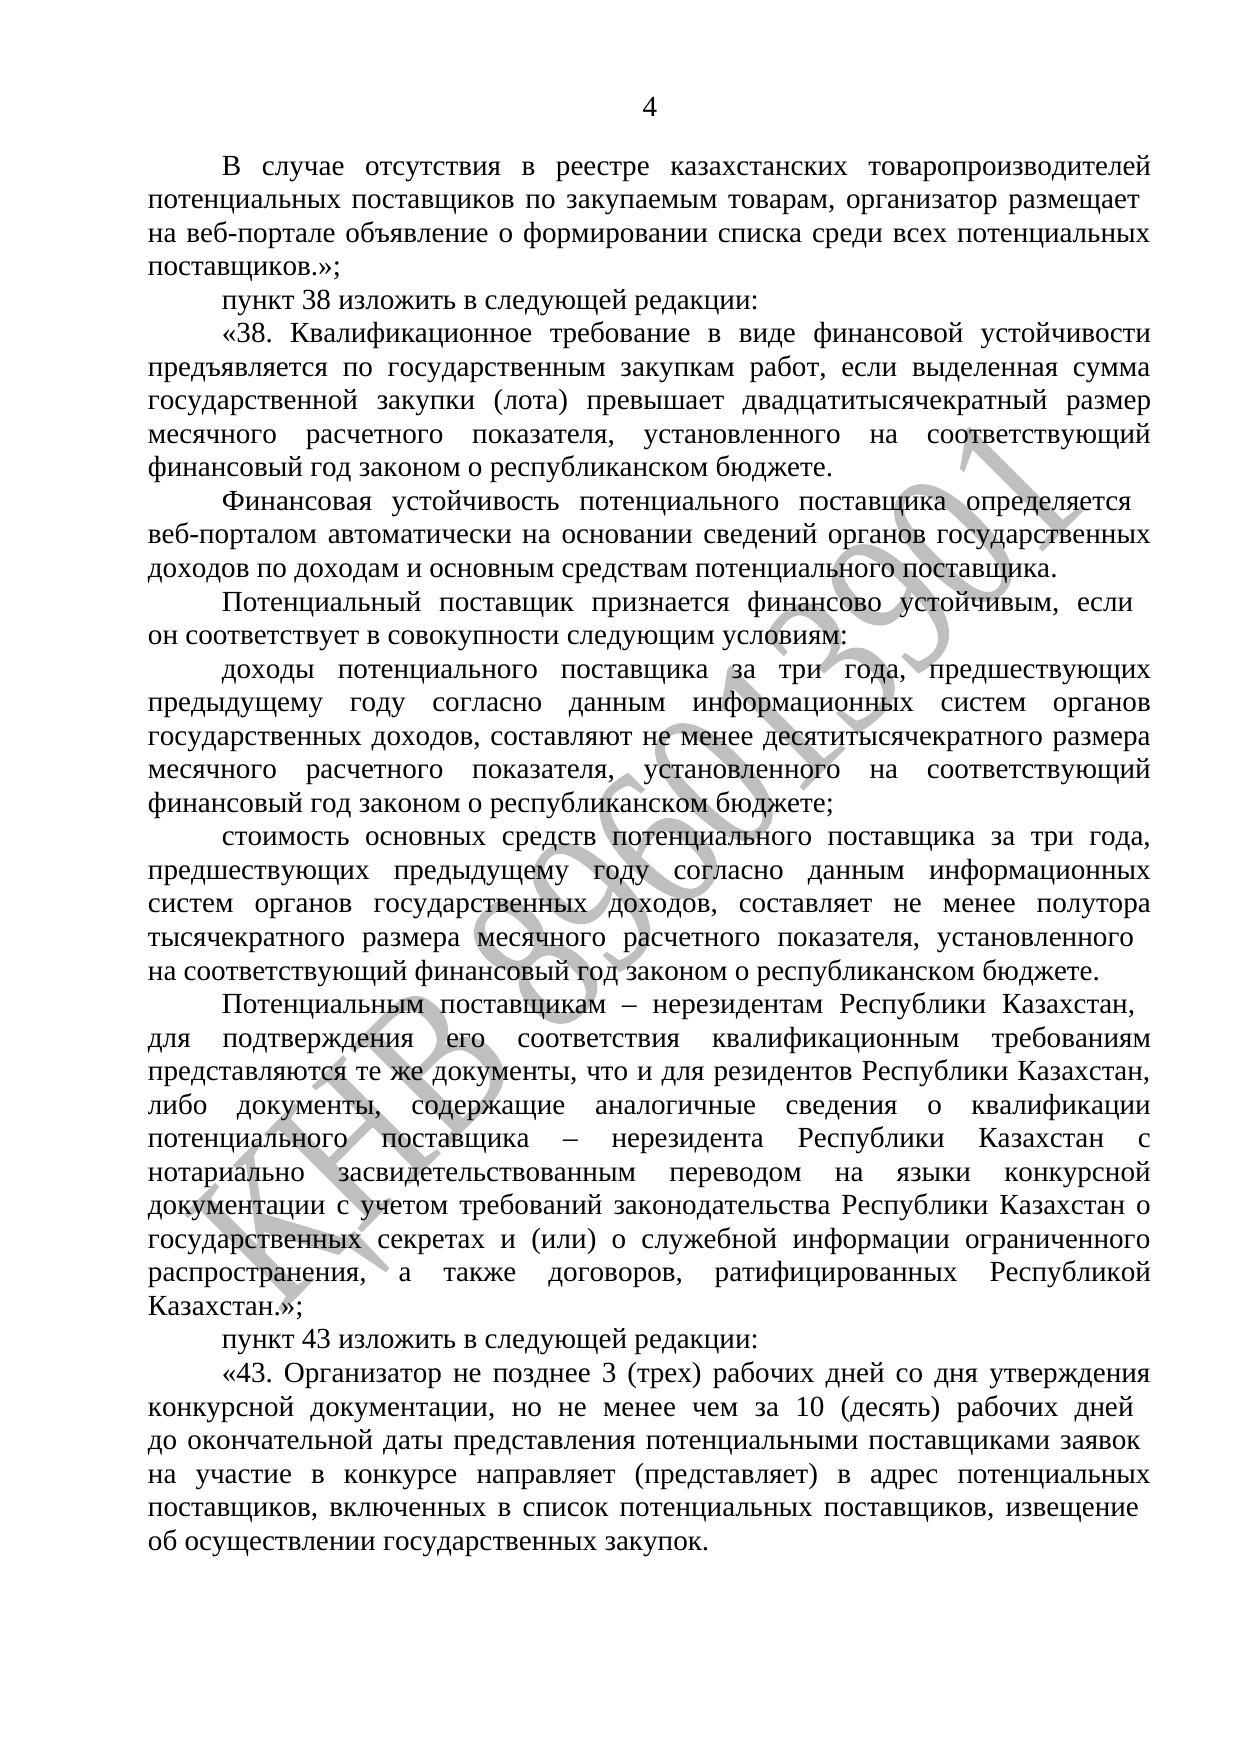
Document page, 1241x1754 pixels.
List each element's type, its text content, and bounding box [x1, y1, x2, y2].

text Финансовая устойчивость потенциального поставщика определяется веб-порталом автоматически на основании сведений органов государственных доходов по доходам и основным средствам потенциального поставщика. [148, 483, 1152, 584]
text «38. Квалификационное требование в виде финансовой устойчивости предъявляется по государственным закупкам работ, если выделенная сумма государственной закупки (лота) превышает двадцатитысячекратный размер месячного расчетного показателя, установленного на соответствующий финансовый год законом о республиканском бюджете. [148, 315, 1152, 483]
text пункт 43 изложить в следующей редакции: [148, 1322, 1152, 1355]
text стоимость основных средств потенциального поставщика за три года, предшествующих предыдущему году согласно данным информационных систем органов государственных доходов, составляет не менее полутора тысячекратного размера месячного расчетного показателя, установленного на соответствующий финансовый год законом о республиканском бюджете. [148, 818, 1152, 986]
text Потенциальный поставщик признается финансово устойчивым, если он соответствует в совокупности следующим условиям: [148, 584, 1152, 651]
text пункт 38 изложить в следующей редакции: [148, 282, 1152, 315]
text В случае отсутствия в реестре казахстанских товаропроизводителей потенциальных поставщиков по закупаемым товарам, организатор размещает на веб-портале объявление о формировании списка среди всех потенциальных поставщиков.»; [148, 148, 1152, 282]
text доходы потенциального поставщика за три года, предшествующих предыдущему году согласно данным информационных систем органов государственных доходов, составляют не менее десятитысячекратного размера месячного расчетного показателя, установленного на соответствующий финансовый год законом о республиканском бюджете; [148, 651, 1152, 818]
text «43. Организатор не позднее 3 (трех) рабочих дней со дня утверждения конкурсной документации, но не менее чем за 10 (десять) рабочих дней до окончательной даты представления потенциальными поставщиками заявок на участие в конкурсе направляет (представляет) в адрес потенциальных поставщиков, включенных в список потенциальных поставщиков, извещение об осуществлении государственных закупок. [148, 1355, 1152, 1556]
text Потенциальным поставщикам – нерезидентам Республики Казахстан, для подтверждения его соответствия квалификационным требованиям представляются те же документы, что и для резидентов Республики Казахстан, либо документы, содержащие аналогичные сведения о квалификации потенциального поставщика – нерезидента Республики Казахстан с нотариально засвидетельствованным переводом на языки конкурсной документации с учетом требований законодательства Республики Казахстан о государственных секретах и (или) о служебной информации ограниченного распространения, а также договоров, ратифицированных Республикой Казахстан.»; [148, 986, 1152, 1322]
